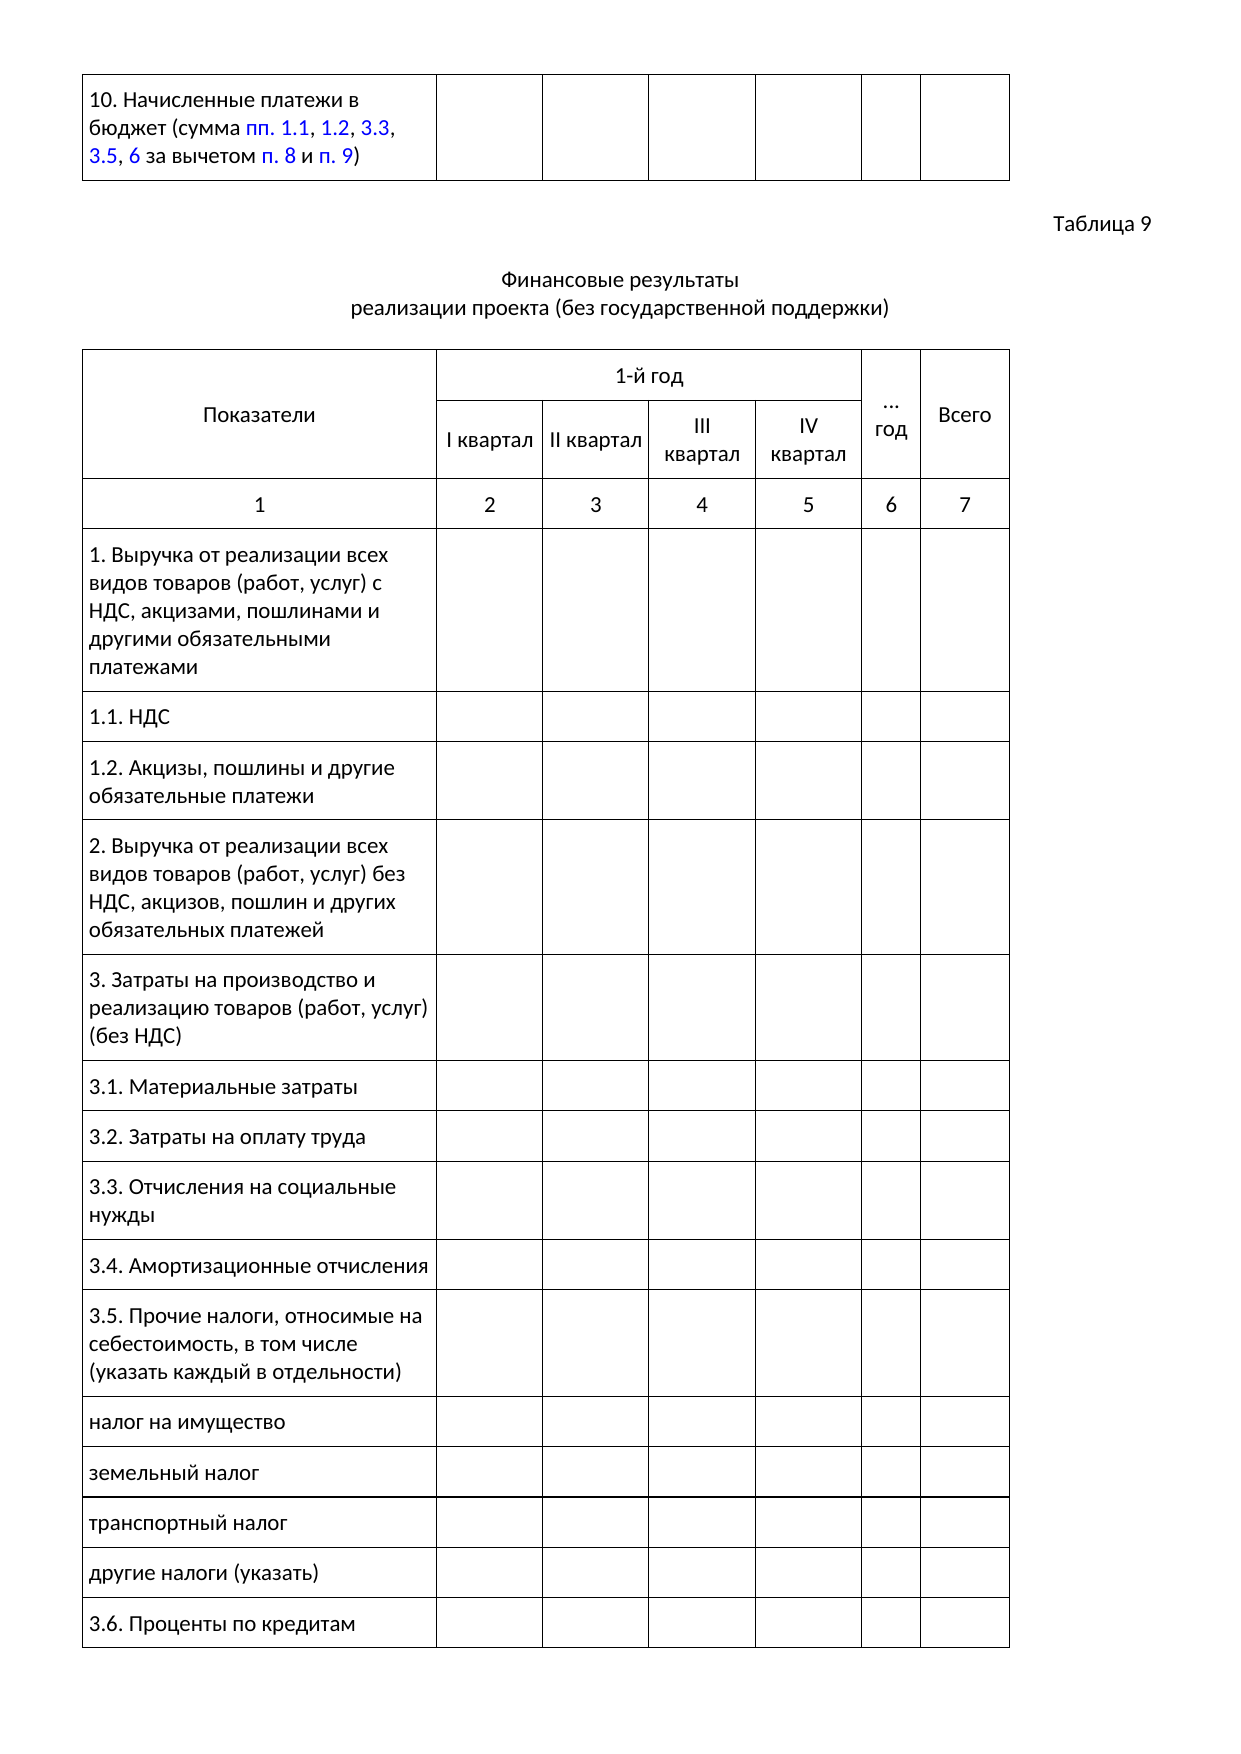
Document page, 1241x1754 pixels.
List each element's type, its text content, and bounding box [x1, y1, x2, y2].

table_cell [543, 1162, 648, 1239]
table_cell [862, 742, 920, 819]
table_cell [437, 820, 542, 954]
table_cell налог на имущество [83, 1397, 436, 1446]
table_cell [921, 1548, 1009, 1597]
table_cell [862, 1061, 920, 1110]
table_cell [649, 1111, 755, 1161]
table_cell [921, 1397, 1009, 1446]
table_cell транспортный налог [83, 1498, 436, 1547]
table_cell [543, 1111, 648, 1161]
table_cell [862, 1498, 920, 1547]
table_cell 3.5. Прочие налоги, относимые на себестоимость, в том числе (указать каждый в отдельности) [83, 1290, 436, 1396]
table_cell [437, 1240, 542, 1289]
table_cell [543, 75, 648, 180]
table_cell [862, 1397, 920, 1446]
table_cell [921, 692, 1009, 741]
text Таблица 9 [89, 209, 1152, 237]
table_header 1-й год [437, 350, 861, 400]
table_cell [862, 75, 920, 180]
table_cell [921, 75, 1009, 180]
table_cell [756, 1598, 861, 1647]
table_cell [862, 820, 920, 954]
table_cell [437, 692, 542, 741]
table_cell [437, 742, 542, 819]
table_cell [921, 1498, 1009, 1547]
table_cell [543, 529, 648, 691]
table_cell 3.2. Затраты на оплату труда [83, 1111, 436, 1161]
table_cell [862, 1111, 920, 1161]
table_cell 3. Затраты на производство и реализацию товаров (работ, услуг) (без НДС) [83, 955, 436, 1060]
table_cell [649, 1240, 755, 1289]
table_cell [862, 1162, 920, 1239]
table_cell [437, 1061, 542, 1110]
table_cell III квартал [649, 401, 755, 478]
table_cell 6 [862, 479, 920, 528]
table_cell [437, 529, 542, 691]
table_cell [921, 1598, 1009, 1647]
table_cell [543, 955, 648, 1060]
table_cell [921, 1240, 1009, 1289]
table_cell 2 [437, 479, 542, 528]
table_cell [649, 1498, 755, 1547]
text Финансовые результаты [89, 265, 1152, 293]
table_cell 3.3. Отчисления на социальные нужды [83, 1162, 436, 1239]
table_cell [649, 75, 755, 180]
table_cell [543, 1061, 648, 1110]
table_cell 3.1. Материальные затраты [83, 1061, 436, 1110]
table_cell [756, 955, 861, 1060]
table_cell I квартал [437, 401, 542, 478]
table_cell [649, 1162, 755, 1239]
table_cell [862, 1290, 920, 1396]
table_cell [756, 1397, 861, 1446]
table_cell [437, 1397, 542, 1446]
table_cell [437, 1447, 542, 1496]
table_cell другие налоги (указать) [83, 1548, 436, 1597]
table_cell [543, 820, 648, 954]
table_cell [756, 1240, 861, 1289]
table_cell 1.2. Акцизы, пошлины и другие обязательные платежи [83, 742, 436, 819]
table_cell [437, 1162, 542, 1239]
table_cell [649, 1397, 755, 1446]
table_cell [756, 529, 861, 691]
table_cell 2. Выручка от реализации всех видов товаров (работ, услуг) без НДС, акцизов, пошлин и других обязательных платежей [83, 820, 436, 954]
table_cell [543, 1397, 648, 1446]
table_cell [921, 1111, 1009, 1161]
table_cell 3.6. Проценты по кредитам [83, 1598, 436, 1647]
table_cell [649, 1447, 755, 1496]
table_cell [756, 1111, 861, 1161]
table_cell [649, 529, 755, 691]
table_cell [649, 1548, 755, 1597]
table_header Показатели [83, 350, 436, 478]
table_cell [756, 1290, 861, 1396]
table_cell [756, 1162, 861, 1239]
table_cell [756, 75, 861, 180]
table_cell 7 [921, 479, 1009, 528]
table_header Всего [921, 350, 1009, 478]
table_cell [756, 1447, 861, 1496]
table_cell 10. Начисленные платежи в бюджет (сумма пп. 1.1, 1.2, 3.3, 3.5, 6 за вычетом п. 8 и п. 9) [83, 75, 436, 180]
table_cell [756, 692, 861, 741]
table_cell [543, 1447, 648, 1496]
table_cell [437, 1290, 542, 1396]
table_cell [437, 1498, 542, 1547]
table_cell [756, 820, 861, 954]
table_cell [862, 1240, 920, 1289]
text реализации проекта (без государственной поддержки) [89, 293, 1152, 321]
table_cell 5 [756, 479, 861, 528]
table_cell [649, 692, 755, 741]
table_cell [921, 1162, 1009, 1239]
table_cell [543, 1548, 648, 1597]
table_cell 3 [543, 479, 648, 528]
table_cell [921, 955, 1009, 1060]
table_cell [437, 1548, 542, 1597]
table_cell 1. Выручка от реализации всех видов товаров (работ, услуг) с НДС, акцизами, пошлинами и другими обязательными платежами [83, 529, 436, 691]
table_cell [862, 529, 920, 691]
table_cell [862, 692, 920, 741]
table_cell 4 [649, 479, 755, 528]
table_cell [862, 1548, 920, 1597]
table_cell [649, 1598, 755, 1647]
table_cell [543, 692, 648, 741]
table_cell [756, 742, 861, 819]
table_cell [862, 1447, 920, 1496]
table_cell [649, 742, 755, 819]
table_cell [437, 1111, 542, 1161]
table_cell [921, 1447, 1009, 1496]
table_cell [649, 1061, 755, 1110]
table_cell [543, 1290, 648, 1396]
table_cell [921, 529, 1009, 691]
table_cell [756, 1548, 861, 1597]
table_header ... год [862, 350, 920, 478]
table_cell [437, 75, 542, 180]
table_cell [543, 742, 648, 819]
table_cell [862, 955, 920, 1060]
table_cell 3.4. Амортизационные отчисления [83, 1240, 436, 1289]
table_cell [543, 1498, 648, 1547]
table_cell земельный налог [83, 1447, 436, 1496]
table_cell II квартал [543, 401, 648, 478]
table_cell [921, 1290, 1009, 1396]
table_cell [437, 1598, 542, 1647]
table_cell [649, 955, 755, 1060]
table_cell 1 [83, 479, 436, 528]
table_cell [756, 1061, 861, 1110]
table_cell 1.1. НДС [83, 692, 436, 741]
table_cell [543, 1598, 648, 1647]
table_cell [921, 1061, 1009, 1110]
table_cell [649, 820, 755, 954]
table_cell [921, 820, 1009, 954]
table_cell IV квартал [756, 401, 861, 478]
table_cell [543, 1240, 648, 1289]
table_cell [862, 1598, 920, 1647]
table_cell [756, 1498, 861, 1547]
table_cell [437, 955, 542, 1060]
table_cell [649, 1290, 755, 1396]
table_cell [921, 742, 1009, 819]
